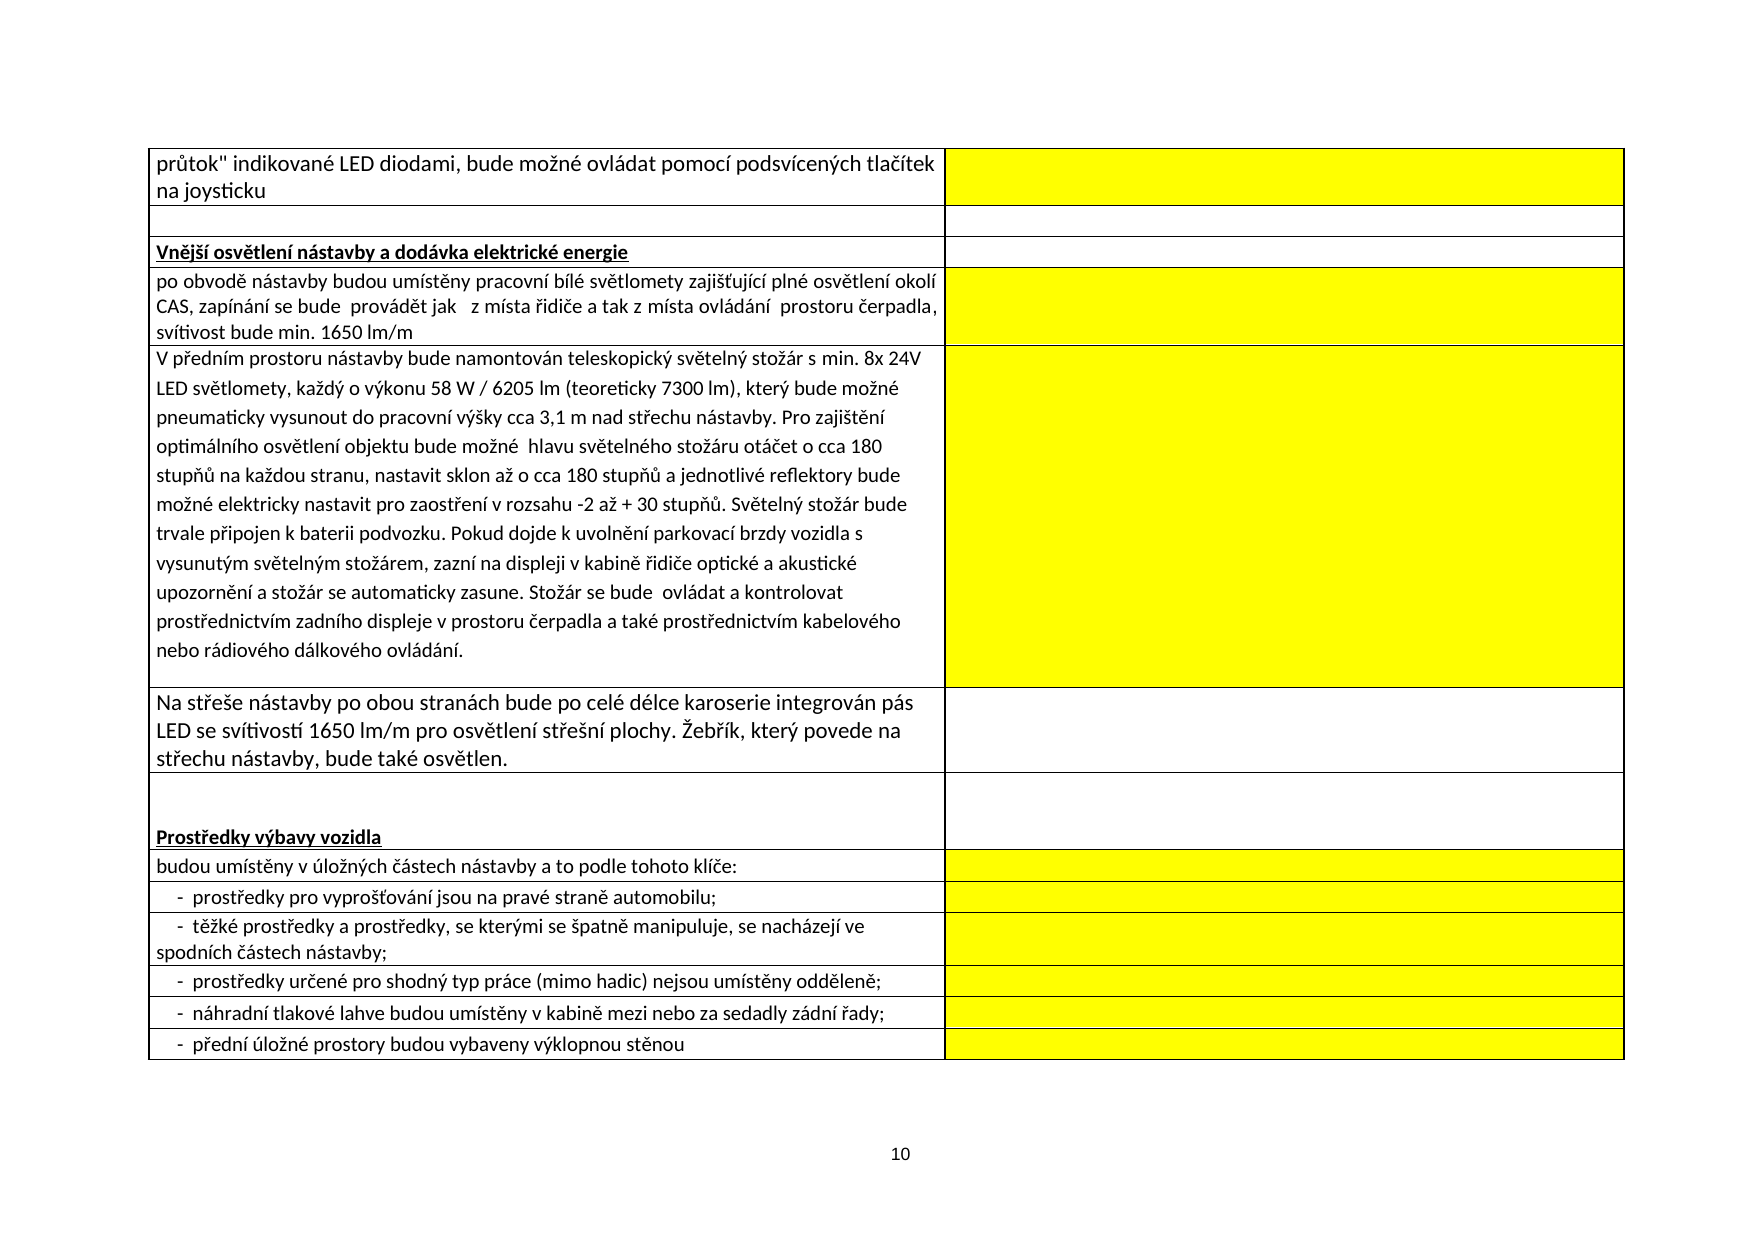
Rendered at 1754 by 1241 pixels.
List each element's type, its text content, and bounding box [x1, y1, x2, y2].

table_cell [946, 268, 1623, 344]
table_cell [946, 237, 1623, 267]
table_cell [946, 966, 1623, 996]
table_cell - náhradní tlakové lahve budou umístěny v kabině mezi nebo za sedadly zádní řady; [150, 997, 944, 1027]
table_cell [946, 913, 1623, 965]
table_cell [150, 149, 944, 205]
table_cell - těžké prostředky a prostředky, se kterými se špatně manipuluje, se nacházejí ve spodních částech nástavby; [150, 913, 944, 965]
table_cell - prostředky pro vyprošťování jsou na pravé straně automobilu; [150, 882, 944, 912]
table_cell [150, 206, 944, 236]
table_cell Prostředky výbavy vozidla [150, 773, 944, 849]
table_cell [946, 850, 1623, 881]
table_cell Na střeše nástavby po obou stranách bude po celé délce karoserie integrován pás LED se svítivostí 1650 lm/m pro osvětlení střešní plochy. Žebřík, který povede na střechu nástavby, bude také osvětlen. [150, 688, 944, 772]
table_cell - přední úložné prostory budou vybaveny výklopnou stěnou [150, 1029, 944, 1059]
table_cell [946, 688, 1623, 772]
table_cell po obvodě nástavby budou umístěny pracovní bílé světlomety zajišťující plné osvětlení okolí CAS, zapínání se bude provádět jak z místa řidiče a tak z místa ovládání prostoru čerpadla, svítivost bude min. 1650 lm/m [150, 268, 944, 344]
table_cell [946, 997, 1623, 1027]
table_cell [946, 1029, 1623, 1059]
table_cell [946, 773, 1623, 849]
table_cell [946, 149, 1623, 205]
table_cell budou umístěny v úložných částech nástavby a to podle tohoto klíče: [150, 850, 944, 881]
table_cell V předním prostoru nástavby bude namontován teleskopický světelný stožár s min. 8x 24V LED světlomety, každý o výkonu 58 W / 6205 lm (teoreticky 7300 lm), který bude možné pneumaticky vysunout do pracovní výšky cca 3,1 m nad střechu nástavby. Pro zajištění optimálního osvětlení objektu bude možné hlavu světelného stožáru otáčet o cca 180 stupňů na každou stranu, nastavit sklon až o cca 180 stupňů a jednotlivé reflektory bude možné elektricky nastavit pro zaostření v rozsahu -2 až + 30 stupňů. Světelný stožár bude trvale připojen k baterii podvozku. Pokud dojde k uvolnění parkovací brzdy vozidla s vysunutým světelným stožárem, zazní na displeji v kabině řidiče optické a akustické upozornění a stožár se automaticky zasune. Stožár se bude ovládat a kontrolovat prostřednictvím zadního displeje v prostoru čerpadla a také prostřednictvím kabelového nebo rádiového dálkového ovládání. [150, 346, 944, 687]
table_cell [946, 882, 1623, 912]
table_cell [946, 206, 1623, 236]
table_cell [946, 346, 1623, 687]
table_cell Vnější osvětlení nástavby a dodávka elektrické energie [150, 237, 944, 267]
table_cell - prostředky určené pro shodný typ práce (mimo hadic) nejsou umístěny odděleně; [150, 966, 944, 996]
